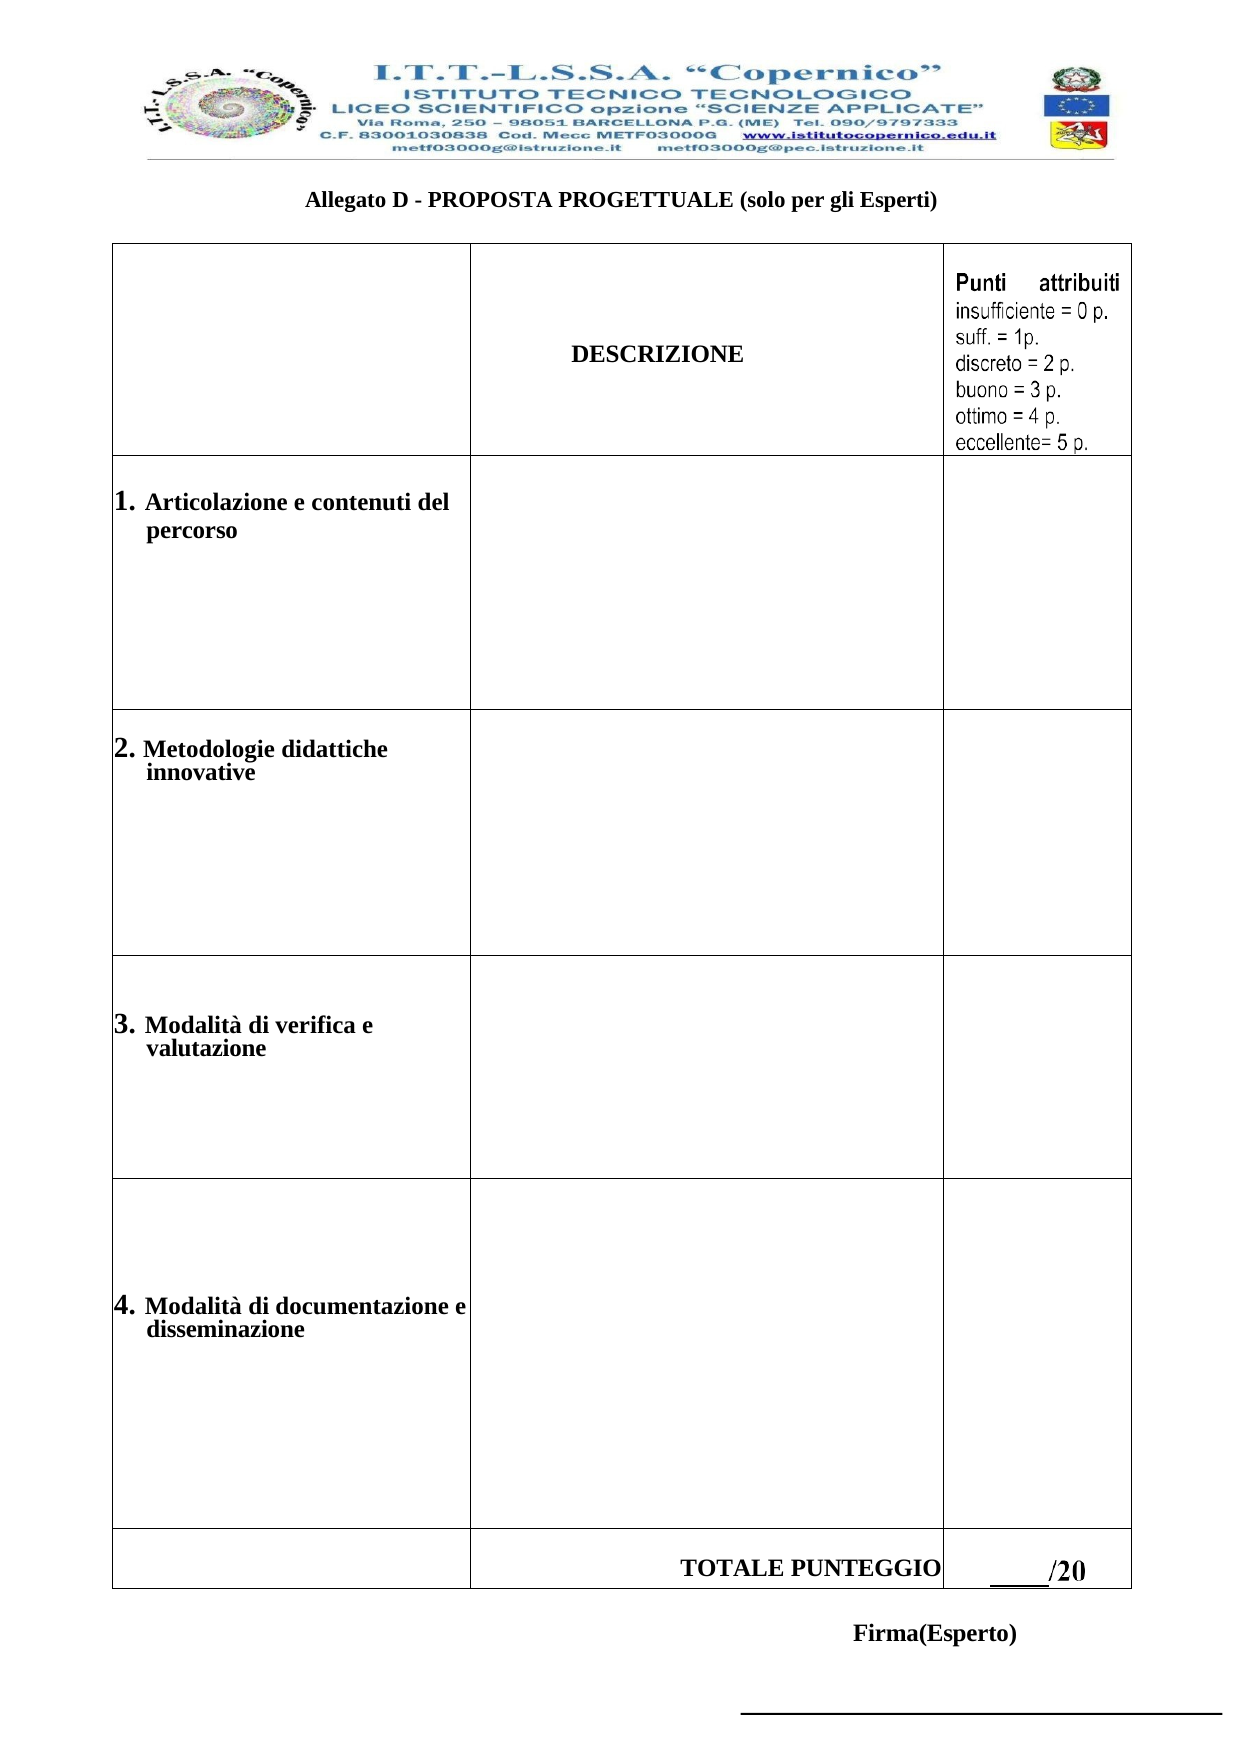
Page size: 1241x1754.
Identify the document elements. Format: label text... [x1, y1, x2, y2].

table_cell TOTALE PUNTEGGIO [471, 1529, 943, 1588]
table_header [113, 244, 470, 454]
table_cell [944, 456, 1131, 708]
table_cell 4. Modalità di documentazione e disseminazione [113, 1179, 470, 1528]
table_cell [944, 956, 1131, 1178]
picture [956, 273, 1115, 454]
table_cell [944, 710, 1131, 954]
title Firma(Esperto) [103, 1618, 1017, 1647]
table_cell [471, 456, 943, 708]
table_cell 3. Modalità di verifica e valutazione [113, 956, 470, 1178]
table_cell [113, 1529, 470, 1588]
table_cell 2. Metodologie didattiche innovative [113, 710, 470, 954]
table_cell [471, 956, 943, 1178]
table_cell 1. Articolazione e contenuti del percorso [113, 456, 470, 708]
table_cell [944, 1179, 1131, 1528]
picture [140, 60, 1128, 160]
table_cell [944, 1529, 1131, 1588]
text Allegato D - PROPOSTA PROGETTUALE (solo per gli Esperti) [105, 186, 1137, 212]
table_header [944, 244, 1131, 454]
table_cell [471, 1179, 943, 1528]
table_cell [471, 710, 943, 954]
table_header DESCRIZIONE [471, 244, 943, 454]
picture [1048, 1560, 1085, 1581]
